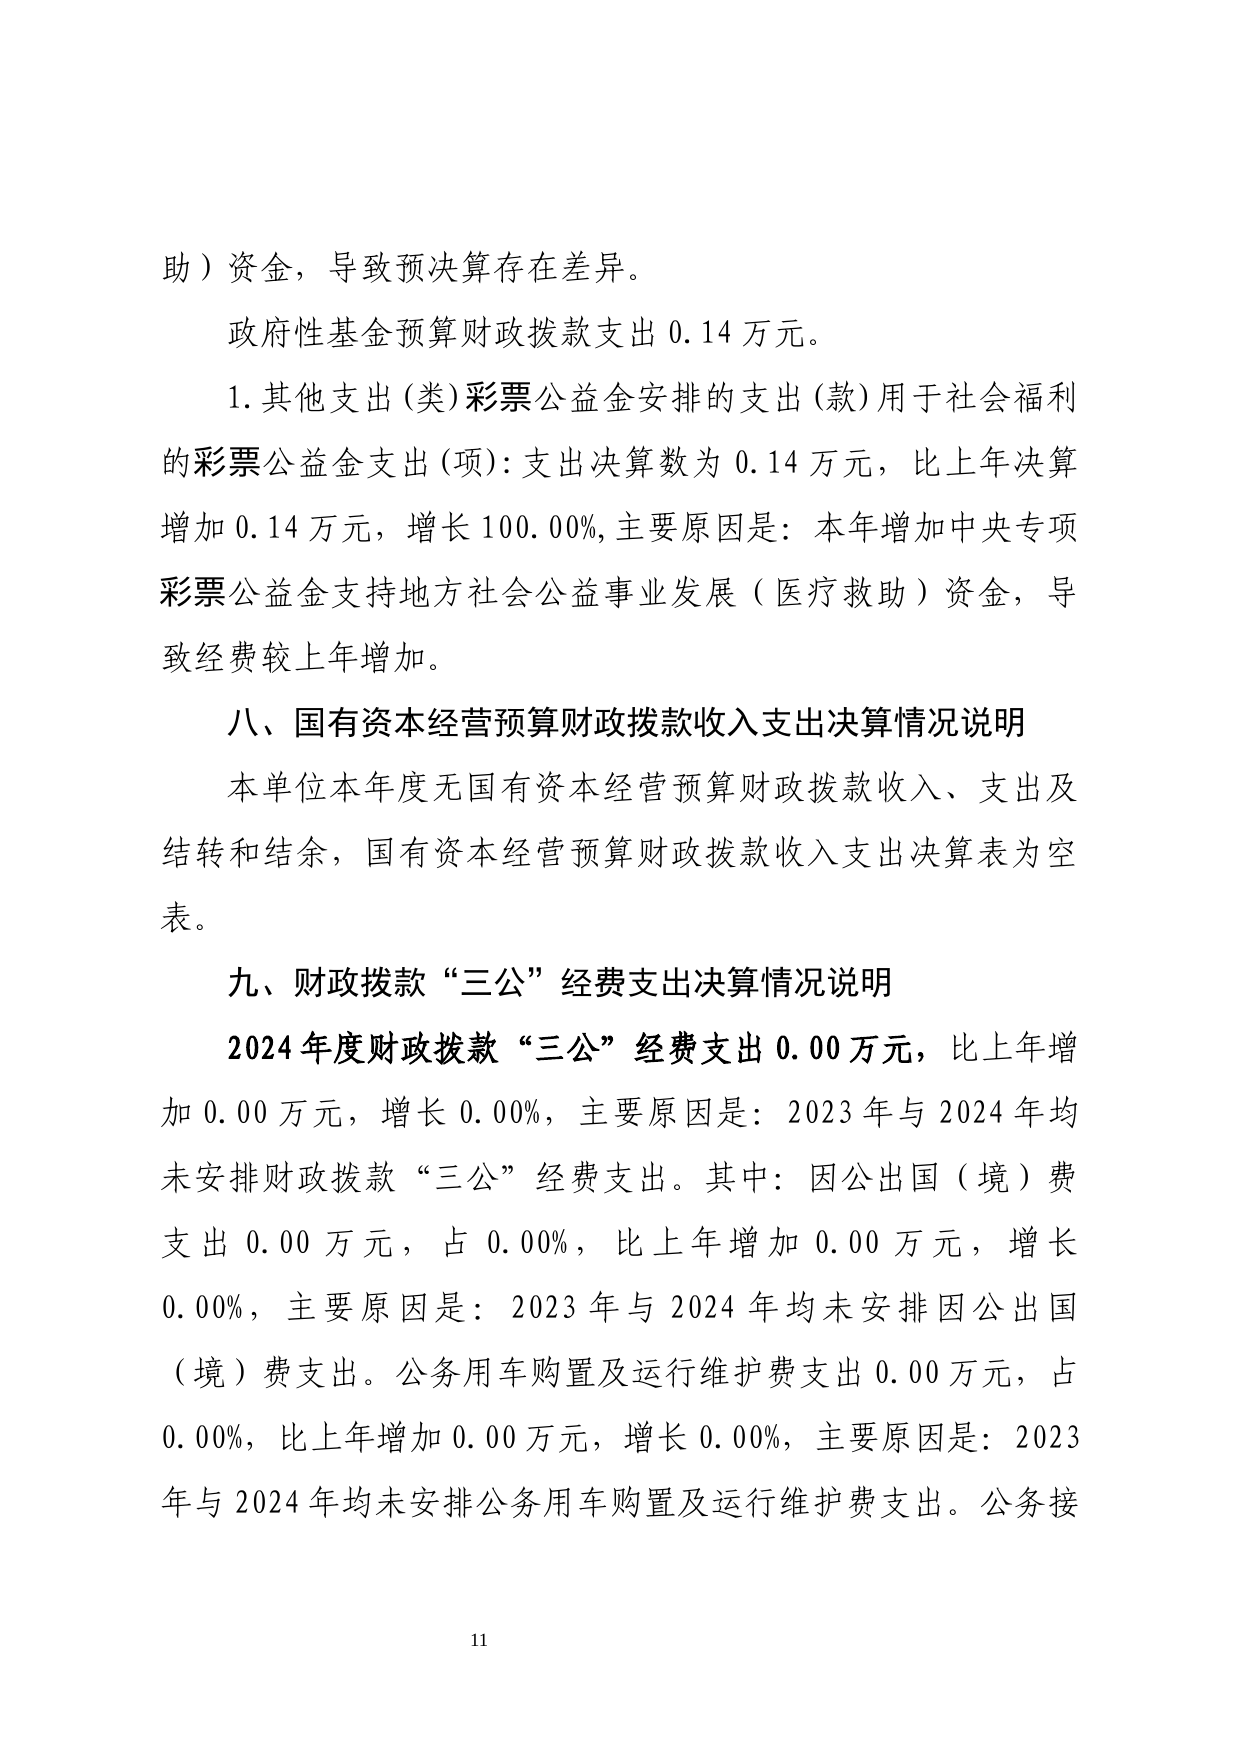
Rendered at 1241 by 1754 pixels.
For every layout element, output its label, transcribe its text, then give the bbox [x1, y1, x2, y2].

text 1.其他支出(类)彩票公益金安排的支出(款)用于社会福利的彩票公益金支出(项):支出决算数为0.14万元，比上年决算增加0.14万元，增长100.00%,主要原因是：本年增加中央专项彩票公益金支持地方社会公益事业发展（医疗救助）资金，导致经费较上年增加。 [159, 363, 1081, 688]
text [159, 1013, 1081, 1533]
text 本单位本年度无国有资本经营预算财政拨款收入、支出及结转和结余，国有资本经营预算财政拨款收入支出决算表为空表。 [159, 753, 1081, 948]
text 九、财政拨款“三公”经费支出决算情况说明 [159, 948, 1081, 1013]
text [159, 233, 1081, 298]
text 八、国有资本经营预算财政拨款收入支出决算情况说明 [159, 688, 1081, 753]
text 政府性基金预算财政拨款支出0.14万元。 [159, 298, 1081, 363]
